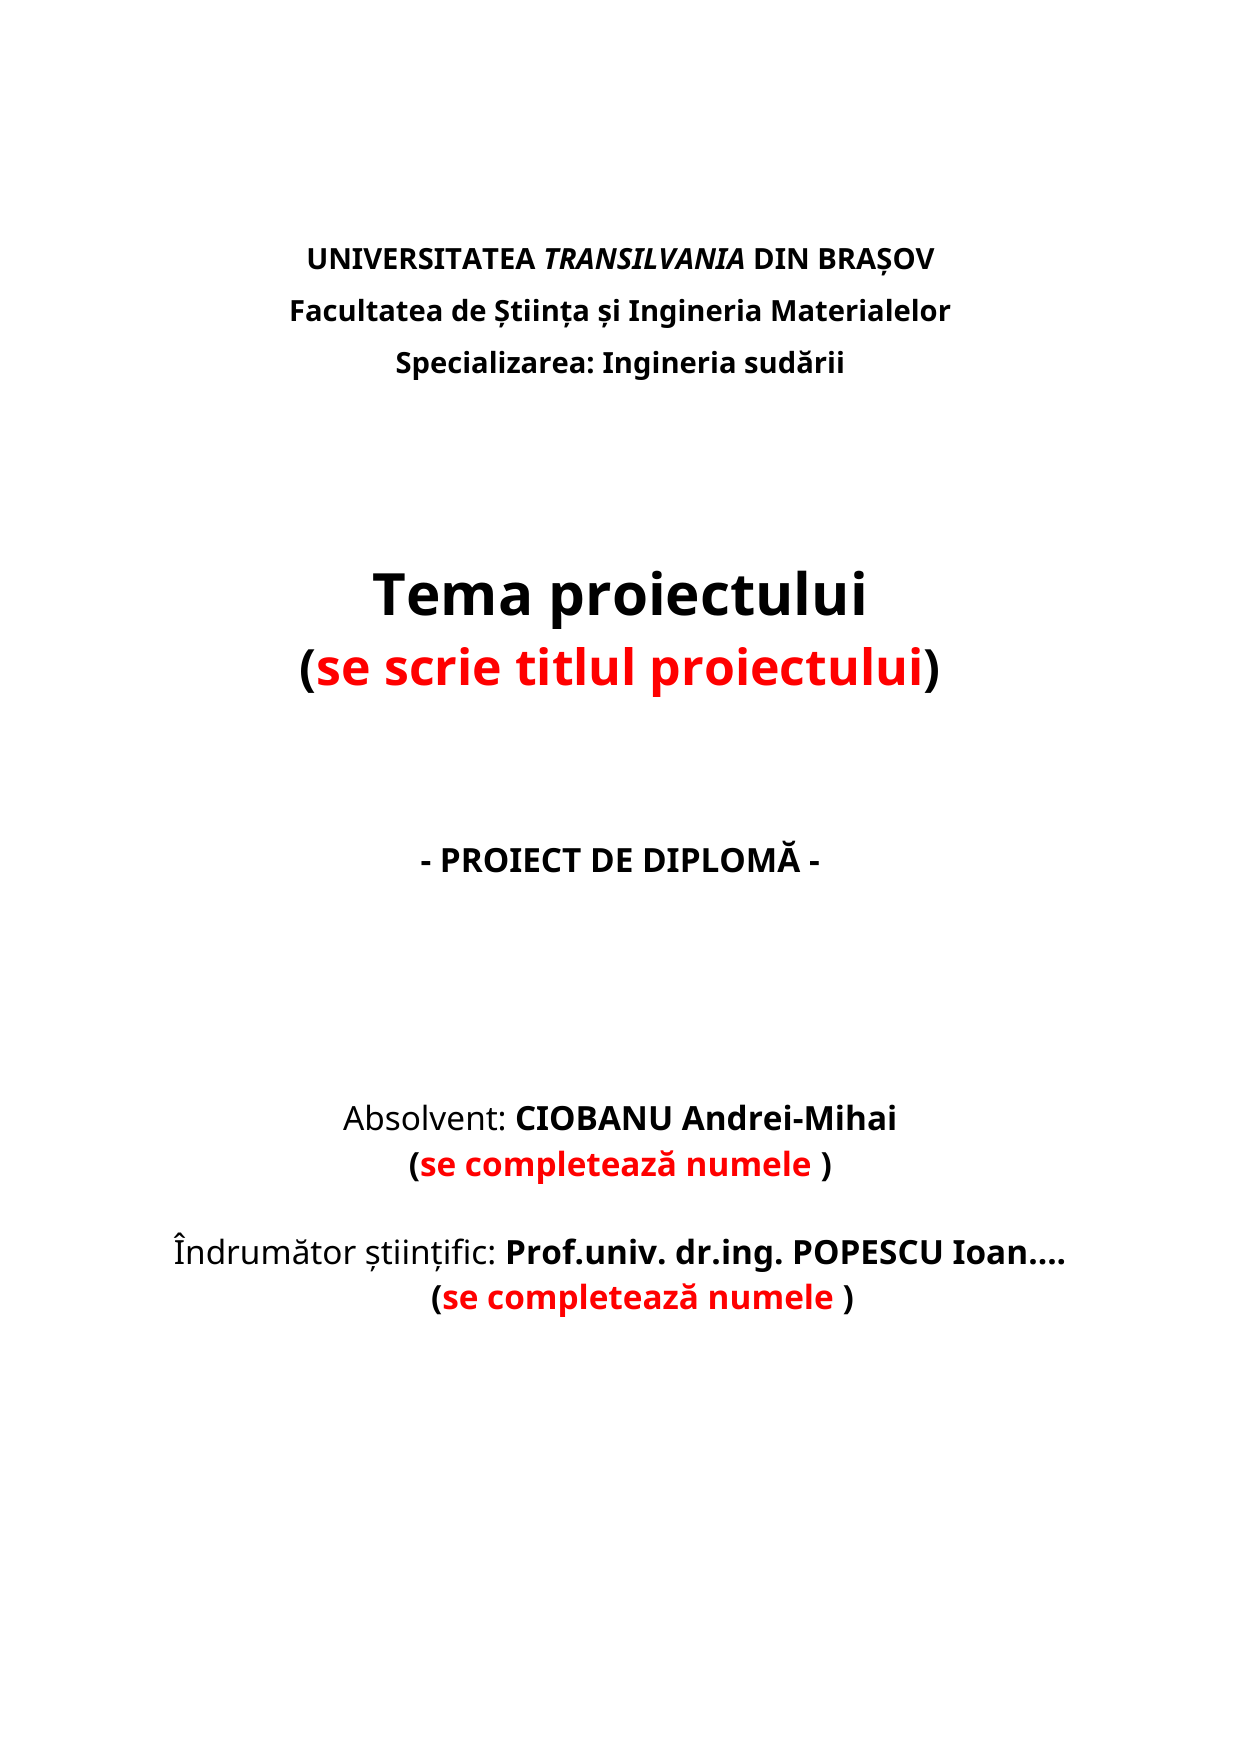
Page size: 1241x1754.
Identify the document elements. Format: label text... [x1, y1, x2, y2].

text Absolvent: CIOBANU Andrei-Mihai [148, 1095, 1093, 1140]
text Specializarea: Ingineria sudării [148, 343, 1093, 382]
text (se completează numele ) [148, 1140, 1093, 1186]
text - PROIECT DE DIPLOMĂ - [148, 837, 1093, 882]
text Tema proiectului [148, 553, 1093, 632]
text (se scrie titlul proiectului) [148, 632, 1093, 700]
text UNIVERSITATEA TRANSILVANIA DIN BRAŞOV [148, 238, 1093, 278]
text Îndrumător științific: Prof.univ. dr.ing. POPESCU Ioan…. [148, 1228, 1093, 1274]
text (se completează numele ) [192, 1274, 1093, 1319]
text Facultatea de Știința și Ingineria Materialelor [148, 291, 1093, 330]
